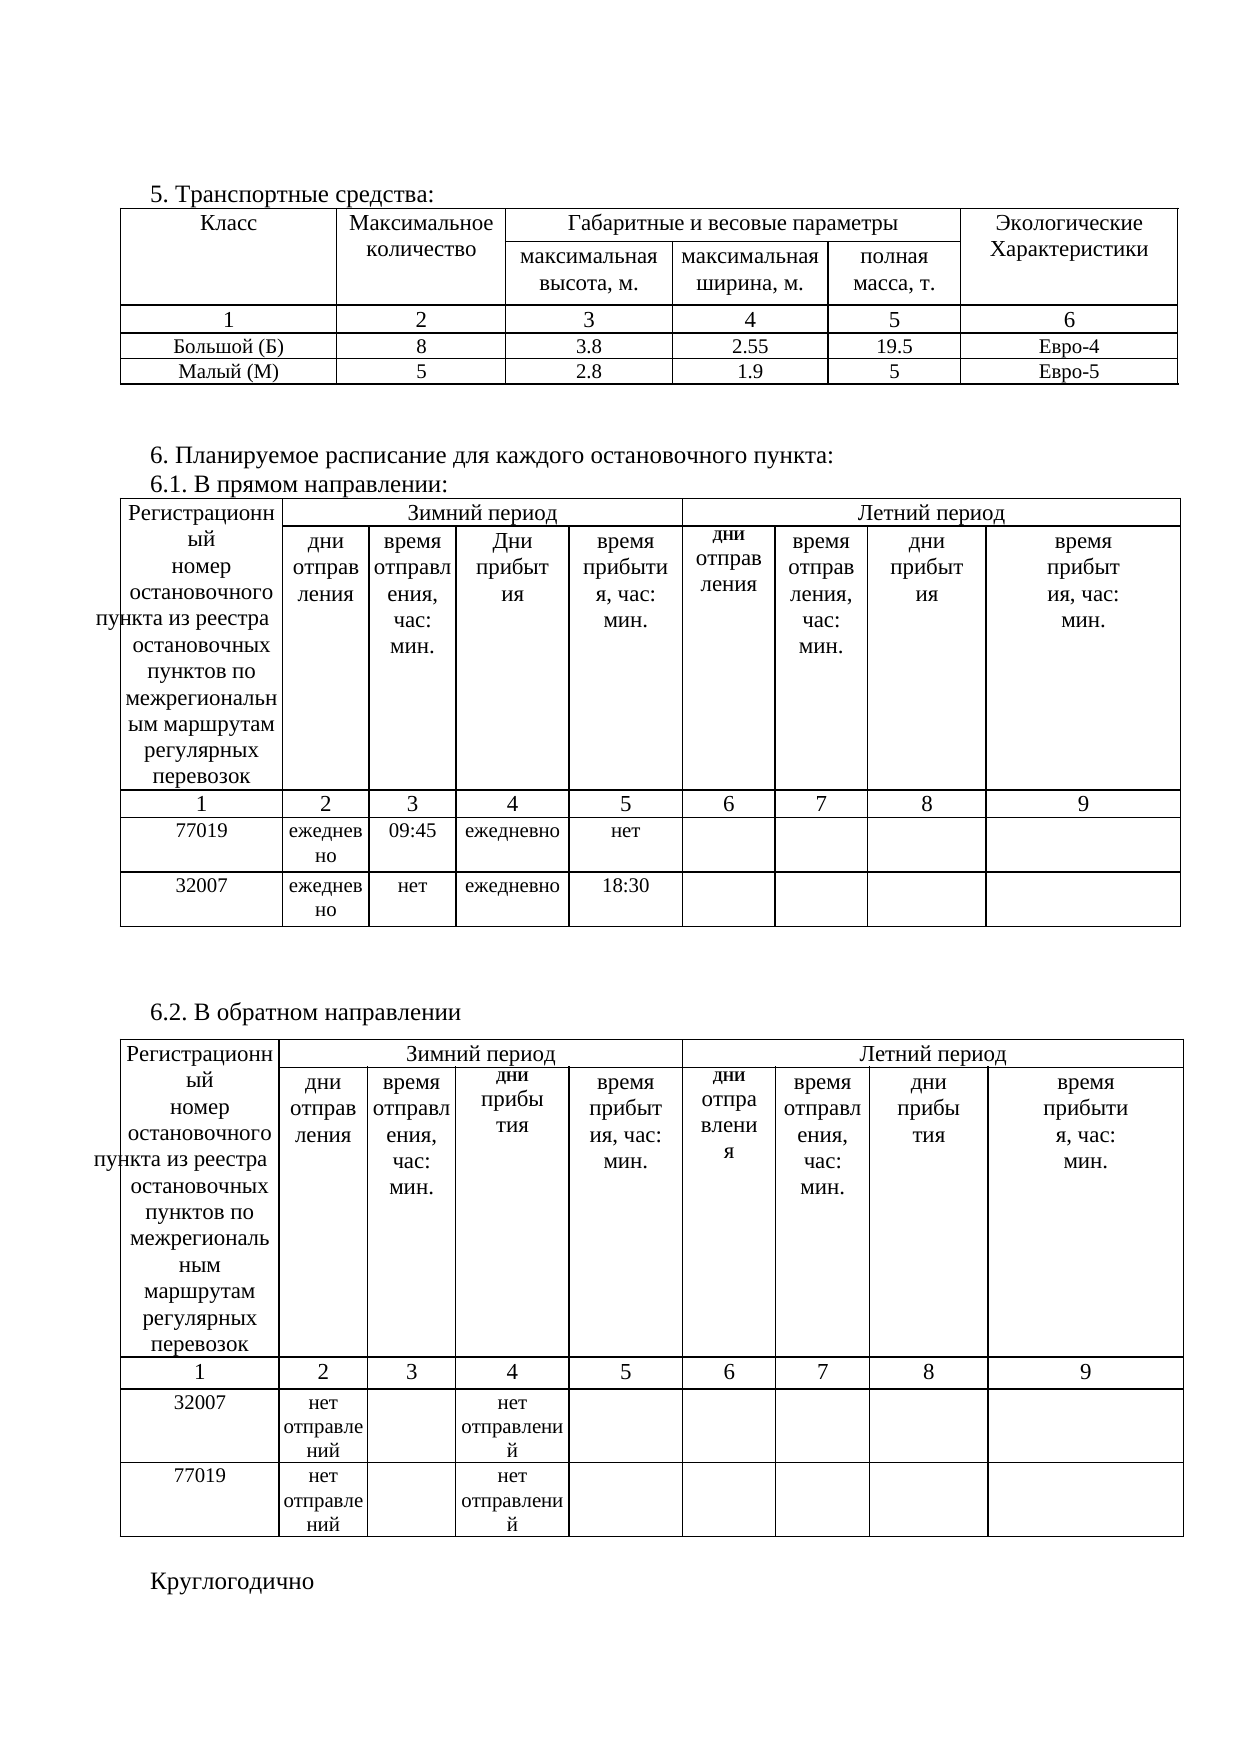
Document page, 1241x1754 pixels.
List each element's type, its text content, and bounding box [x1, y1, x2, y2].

table_cell 32007 [121, 873, 282, 926]
table_cell ДНИ прибы тия [456, 1068, 568, 1356]
table_cell время прибыт ия, час: мин. [987, 527, 1180, 789]
text 5. Транспортные средства: [150, 179, 1090, 207]
table_cell ежедневно [457, 818, 568, 871]
table_cell ежедневно [283, 818, 368, 871]
table_cell 1 [121, 1358, 278, 1388]
table_cell дни прибы тия [870, 1068, 987, 1356]
table_cell Малый (М) [121, 359, 336, 383]
table_cell Евро-5 [961, 359, 1177, 383]
table_cell 3 [368, 1358, 455, 1388]
table_header Регистрационный номер остановочного пункта из реестра остановочных пунктов по межрегиональным маршрутам регулярных перевозок [121, 1040, 278, 1356]
table_header Класс [121, 209, 336, 304]
table_cell 3.8 [506, 334, 672, 358]
table_cell 4 [456, 1358, 568, 1388]
table_cell 7 [776, 1358, 869, 1388]
table_cell 2.8 [506, 359, 672, 383]
table_cell Евро-4 [961, 334, 1177, 358]
table_cell [683, 818, 774, 871]
table_cell 7 [776, 791, 867, 817]
table_cell ДНИ отправ ления [683, 527, 774, 789]
table_header Зимний период [280, 1040, 682, 1066]
table_cell ДНИ отпра влени я [683, 1068, 775, 1356]
table_cell [570, 1390, 682, 1462]
table_cell ежедневно [457, 873, 568, 926]
table_cell [368, 1390, 455, 1462]
table_cell 8 [868, 791, 985, 817]
table_cell [776, 1390, 869, 1462]
table_cell нет отправлений [456, 1390, 568, 1462]
table_cell 2 [283, 791, 368, 817]
table_cell нет отправлений [456, 1463, 568, 1536]
table_cell 1 [121, 791, 282, 817]
table_cell максимальная ширина, м. [673, 242, 827, 304]
table_cell время отправл ения, час: мин. [370, 527, 455, 789]
table_cell ежедневно [283, 873, 368, 926]
table_cell [987, 818, 1180, 871]
table_cell время прибыт ия, час: мин. [570, 1068, 682, 1356]
table_cell нет [370, 873, 455, 926]
table_cell Дни прибыт ия [457, 527, 568, 789]
table_cell [776, 873, 867, 926]
table_cell 5 [337, 359, 505, 383]
table_cell [868, 873, 985, 926]
table_cell 4 [673, 306, 827, 332]
table_cell нет [570, 818, 682, 871]
table_cell 1 [121, 306, 336, 332]
table_cell 2 [337, 306, 505, 332]
table_cell [683, 1390, 775, 1462]
table_cell [987, 873, 1180, 926]
table_header Зимний период [283, 499, 682, 525]
table_cell 6 [961, 306, 1177, 332]
table_cell 77019 [121, 818, 282, 871]
table_cell 09:45 [370, 818, 455, 871]
table_cell 4 [457, 791, 568, 817]
table_cell 18:30 [570, 873, 682, 926]
table_cell время отправ ления, час: мин. [776, 527, 867, 789]
table_cell [683, 873, 774, 926]
table_cell 5 [570, 791, 682, 817]
table_cell 2.55 [673, 334, 827, 358]
table_cell [776, 818, 867, 871]
table_cell время прибыти я, час: мин. [989, 1068, 1183, 1356]
text Круглогодично [150, 1566, 1090, 1595]
table_cell 77019 [121, 1463, 278, 1536]
table_cell [868, 818, 985, 871]
table_header Регистрационный номер остановочного пункта из реестра остановочных пунктов по межрегиональным маршрутам регулярных перевозок [121, 499, 282, 789]
table_cell [870, 1463, 987, 1536]
table_header Экологические Характеристики [961, 209, 1177, 304]
table_cell [989, 1463, 1183, 1536]
table_cell [683, 1463, 775, 1536]
table_cell [570, 1463, 682, 1536]
table_cell полная масса, т. [829, 242, 960, 304]
table_cell [776, 1463, 869, 1536]
table_cell 6 [683, 791, 774, 817]
table_cell максимальная высота, м. [506, 242, 672, 304]
text 6. Планируемое расписание для каждого остановочного пункта: [150, 440, 1090, 469]
table_cell [870, 1390, 987, 1462]
table_cell 19.5 [829, 334, 960, 358]
table_cell время прибыти я, час: мин. [570, 527, 682, 789]
text 6.2. В обратном направлении [150, 997, 1090, 1026]
table_cell дни отправ ления [283, 527, 368, 789]
table_cell время отправл ения, час: мин. [368, 1068, 455, 1356]
table_cell дни прибыт ия [868, 527, 985, 789]
table_header Максимальное количество [337, 209, 505, 304]
table_header Летний период [683, 499, 1180, 525]
table_cell время отправл ения, час: мин. [776, 1068, 869, 1356]
table_header Габаритные и весовые параметры [506, 209, 960, 241]
table_cell 6 [683, 1358, 775, 1388]
text 6.1. В прямом направлении: [150, 469, 1090, 497]
table_cell 5 [829, 359, 960, 383]
table_cell 8 [870, 1358, 987, 1388]
table_cell 5 [829, 306, 960, 332]
table_cell 32007 [121, 1390, 278, 1462]
table_cell 1.9 [673, 359, 827, 383]
table_cell 3 [370, 791, 455, 817]
table_cell [368, 1463, 455, 1536]
table_cell 5 [570, 1358, 682, 1388]
table_cell Большой (Б) [121, 334, 336, 358]
table_cell нет отправлений [280, 1390, 367, 1462]
table_cell 8 [337, 334, 505, 358]
table_cell нет отправлений [280, 1463, 367, 1536]
table_cell 2 [280, 1358, 367, 1388]
table_cell 9 [987, 791, 1180, 817]
table_cell [989, 1390, 1183, 1462]
table_cell дни отправ ления [280, 1068, 367, 1356]
table_cell 3 [506, 306, 672, 332]
table_cell 9 [989, 1358, 1183, 1388]
table_header Летний период [683, 1040, 1183, 1066]
